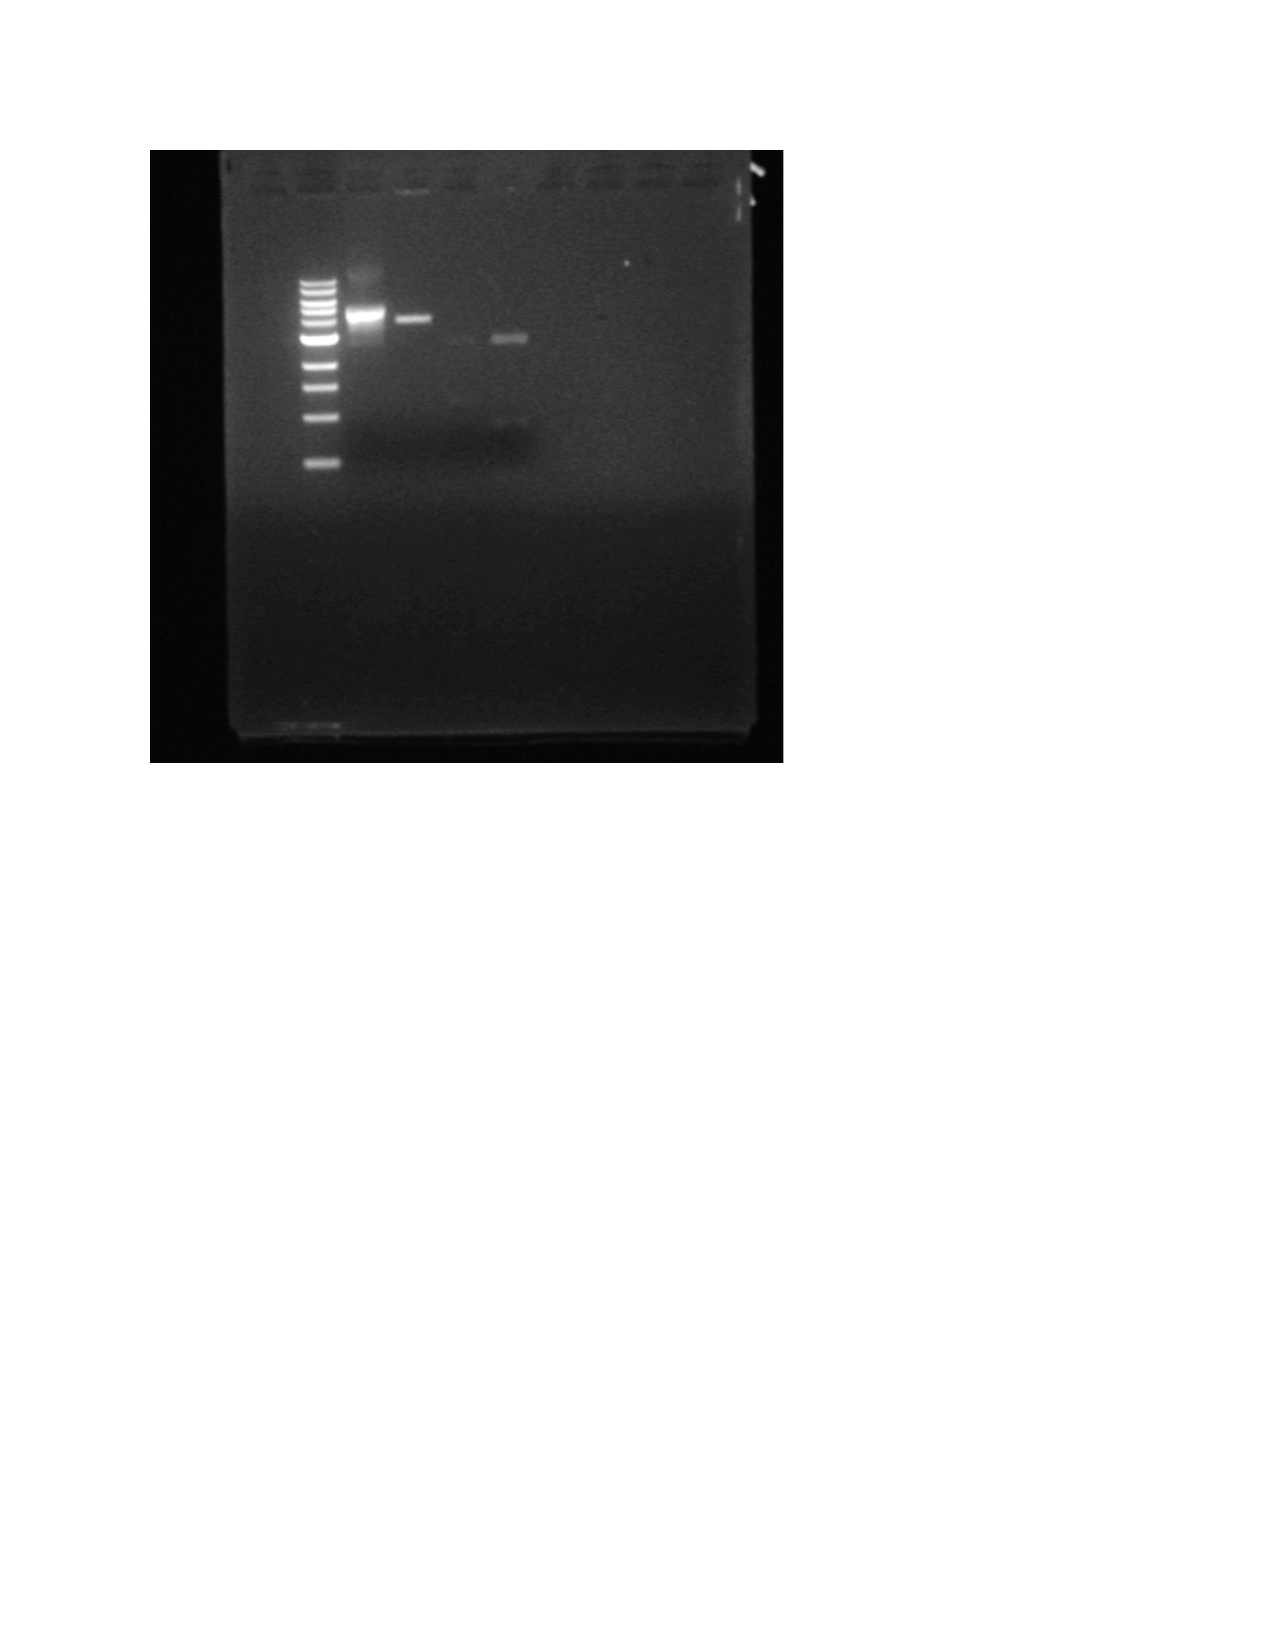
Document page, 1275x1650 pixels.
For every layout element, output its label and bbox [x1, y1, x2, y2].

picture [150, 150, 784, 763]
